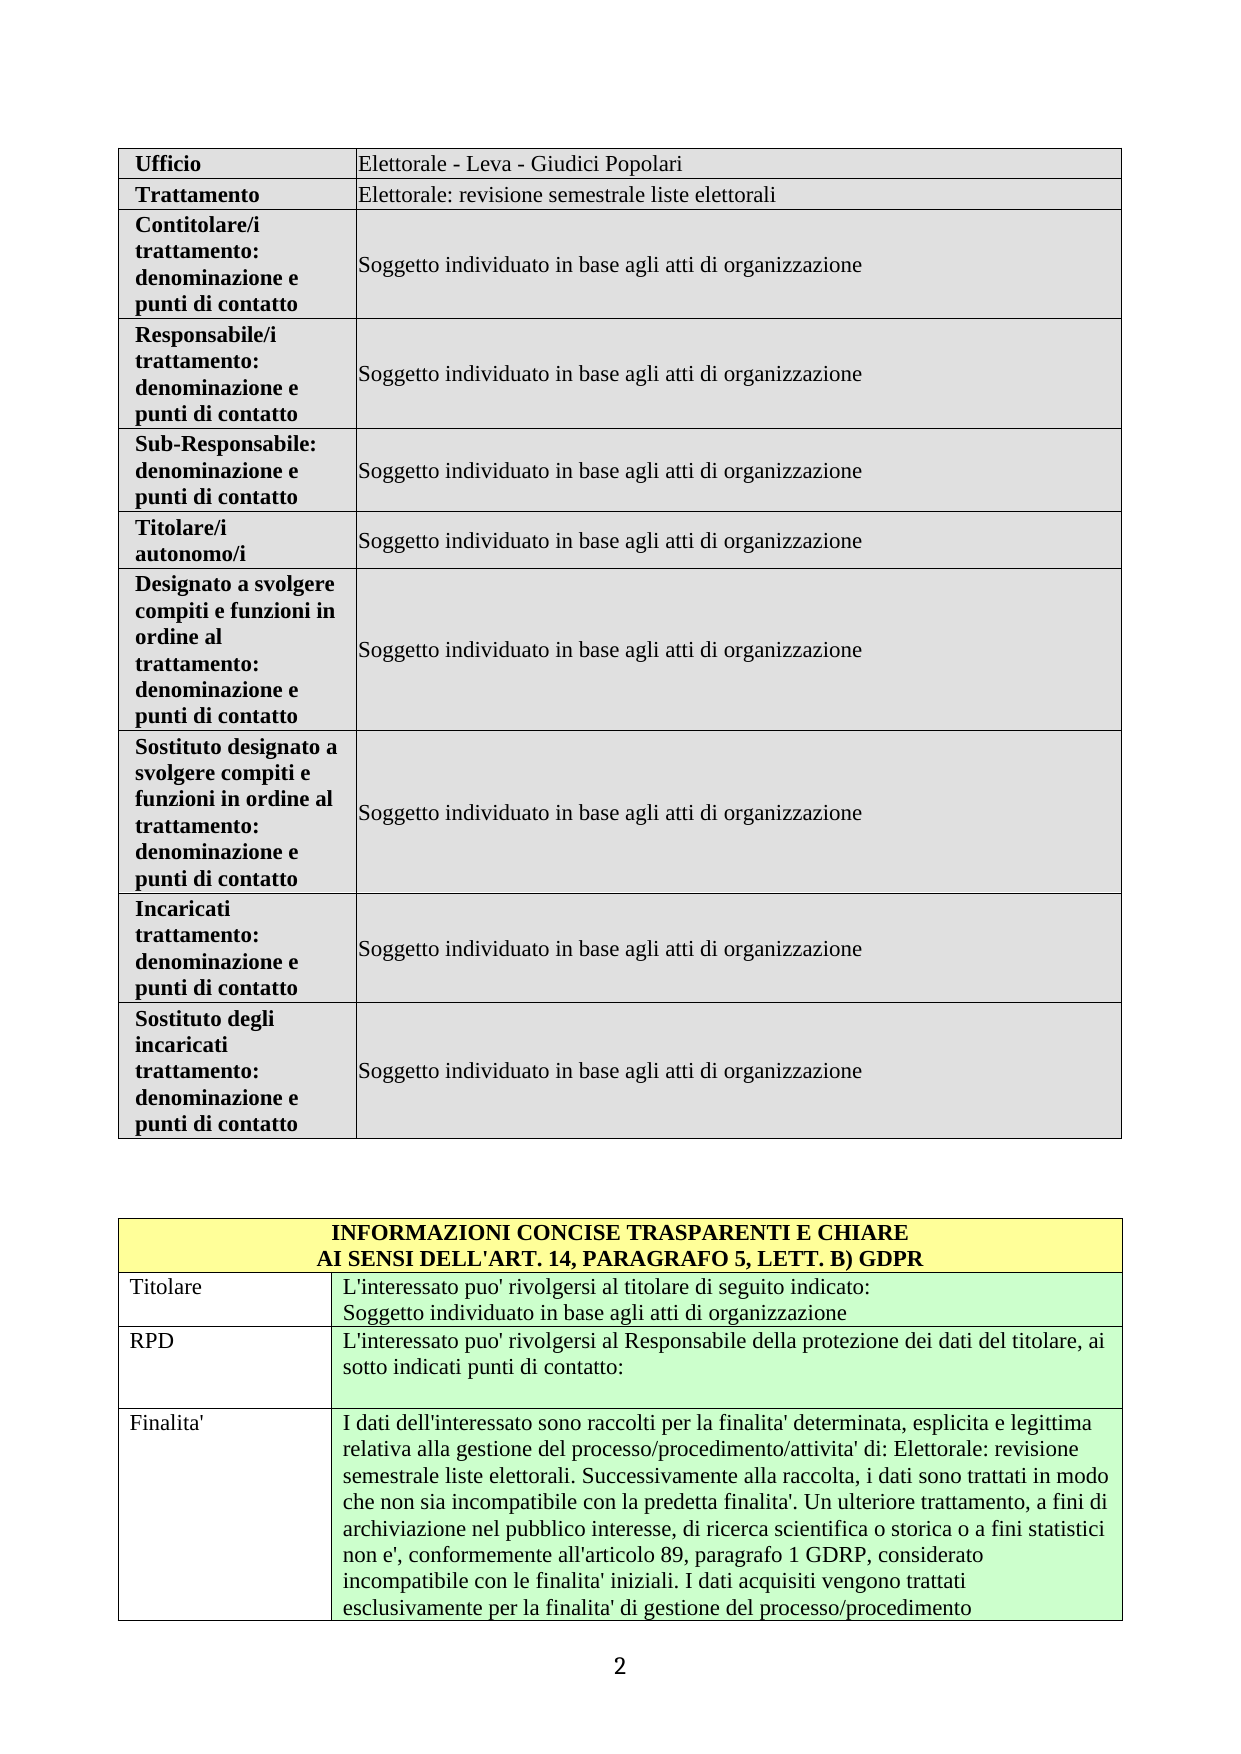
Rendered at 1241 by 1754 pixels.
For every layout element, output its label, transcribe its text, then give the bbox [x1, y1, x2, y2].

table_cell Responsabile/i trattamento: denominazione e punti di contatto [119, 319, 356, 428]
table_cell Contitolare/i trattamento: denominazione e punti di contatto [119, 210, 356, 318]
table_cell Sub-Responsabile: denominazione e punti di contatto [119, 429, 356, 511]
table_cell Sostituto designato a svolgere compiti e funzioni in ordine al trattamento: denominazione e punti di contatto [119, 731, 356, 892]
table_cell Titolare/i autonomo/i [119, 512, 356, 568]
table_header INFORMAZIONI CONCISE TRASPARENTI E CHIARE AI SENSI DELL'ART. 14, PARAGRAFO 5, LETT. B) GDPR [119, 1219, 1122, 1272]
table_cell Designato a svolgere compiti e funzioni in ordine al trattamento: denominazione e punti di contatto [119, 569, 356, 730]
table_cell L'interessato puo' rivolgersi al titolare di seguito indicato: Soggetto individuato in base agli atti di organizzazione [332, 1273, 1122, 1326]
table_cell Finalita' [119, 1409, 331, 1620]
table_cell Soggetto individuato in base agli atti di organizzazione [357, 210, 1121, 318]
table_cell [332, 1409, 1122, 1620]
table_cell Ufficio [119, 149, 356, 178]
table_cell Soggetto individuato in base agli atti di organizzazione [357, 894, 1121, 1002]
table_cell L'interessato puo' rivolgersi al Responsabile della protezione dei dati del titolare, ai sotto indicati punti di contatto: [332, 1327, 1122, 1408]
table_cell Elettorale - Leva - Giudici Popolari [357, 149, 1121, 178]
table_cell Elettorale: revisione semestrale liste elettorali [357, 179, 1121, 209]
table_cell Sostituto degli incaricati trattamento: denominazione e punti di contatto [119, 1003, 356, 1138]
table_cell RPD [119, 1327, 331, 1408]
table_cell Soggetto individuato in base agli atti di organizzazione [357, 429, 1121, 511]
table_cell Soggetto individuato in base agli atti di organizzazione [357, 1003, 1121, 1138]
table_cell Titolare [119, 1273, 331, 1326]
table_cell Trattamento [119, 179, 356, 209]
table_cell Soggetto individuato in base agli atti di organizzazione [357, 319, 1121, 428]
table_cell Incaricati trattamento: denominazione e punti di contatto [119, 894, 356, 1002]
table_cell Soggetto individuato in base agli atti di organizzazione [357, 569, 1121, 730]
table_cell Soggetto individuato in base agli atti di organizzazione [357, 512, 1121, 568]
table_cell Soggetto individuato in base agli atti di organizzazione [357, 731, 1121, 892]
